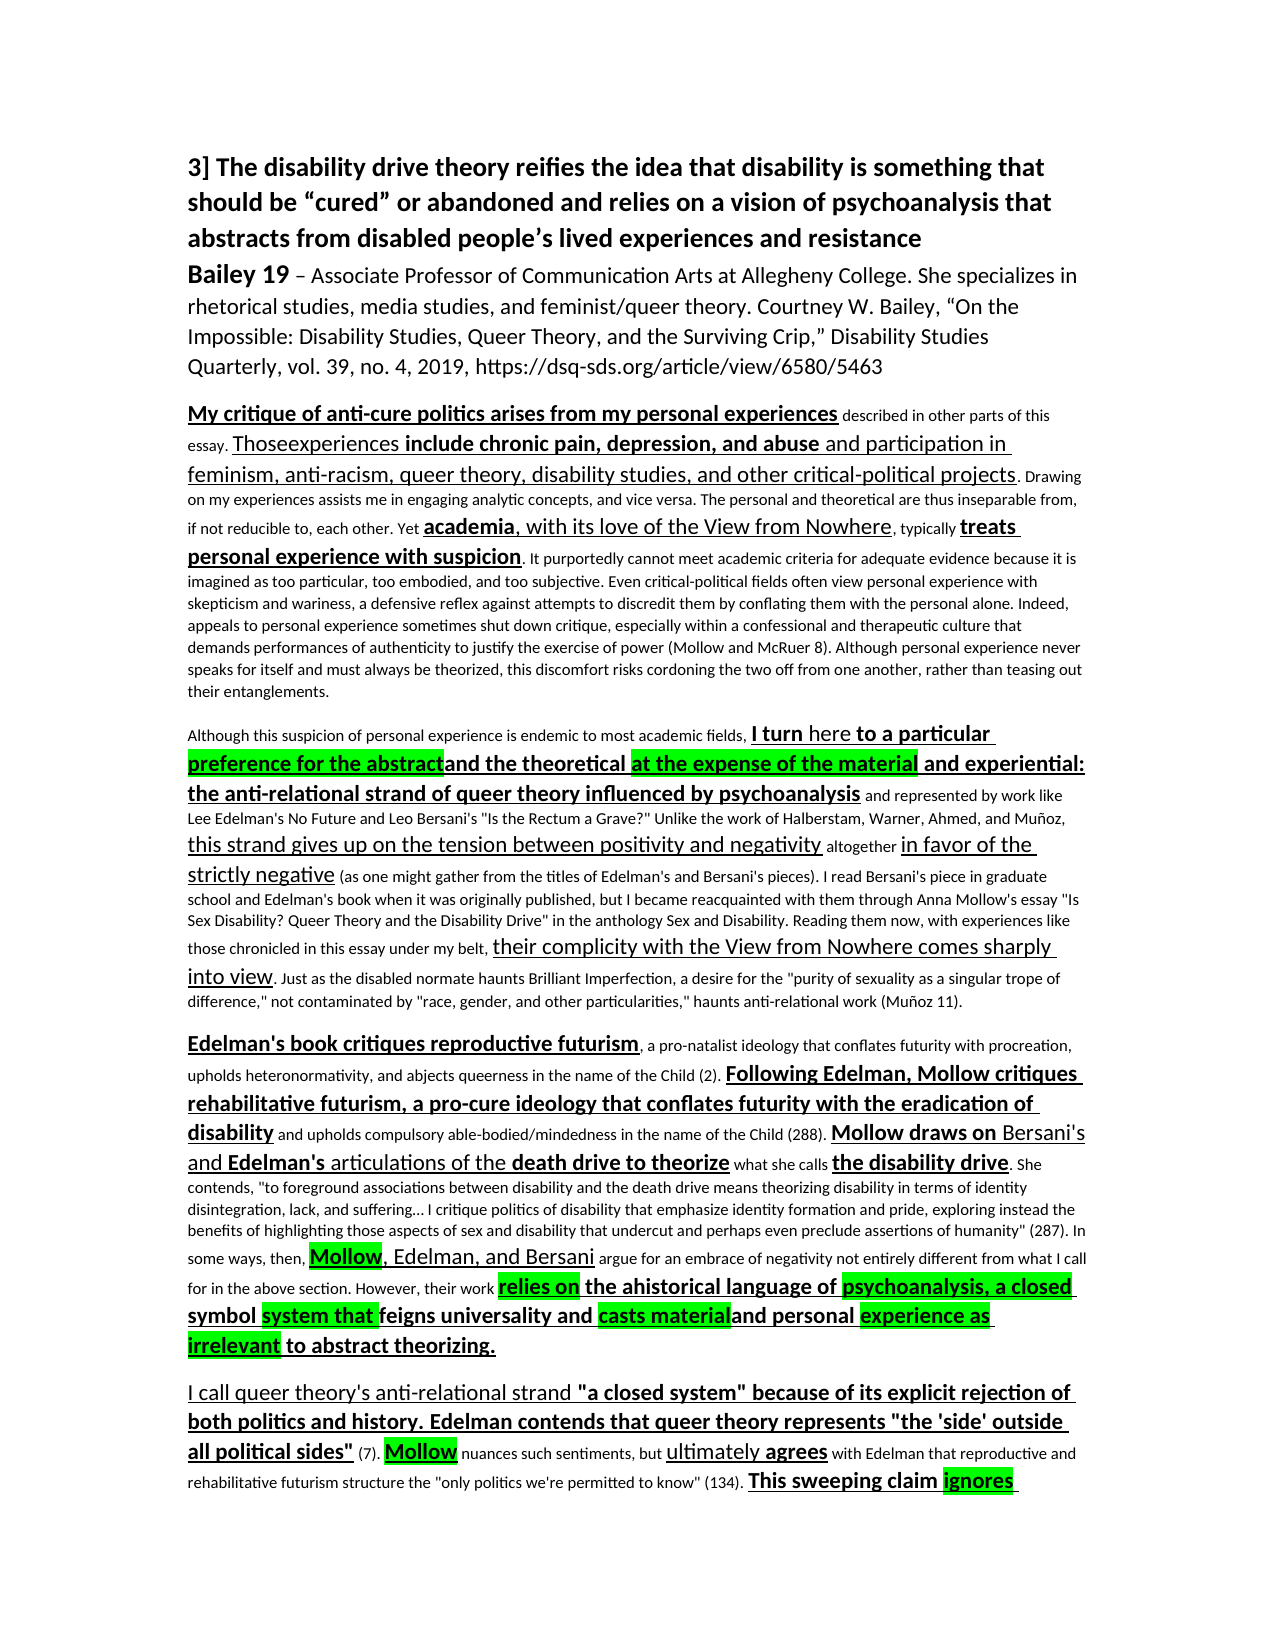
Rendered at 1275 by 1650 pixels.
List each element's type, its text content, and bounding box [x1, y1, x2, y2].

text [187, 1378, 1087, 1495]
text My critique of anti-cure politics arises from my personal experiences described in other parts of this essay. Thoseexperiences include chronic pain, depression, and abuse and participation in feminism, anti-racism, queer theory, disability studies, and other critical-political projects. Drawing on my experiences assists me in engaging analytic concepts, and vice versa. The personal and theoretical are thus inseparable from, if not reducible to, each other. Yet academia, with its love of the View from Nowhere, typically treats personal experience with suspicion. It purportedly cannot meet academic criteria for adequate evidence because it is imagined as too particular, too embodied, and too subjective. Even critical-political fields often view personal experience with skepticism and wariness, a defensive reflex against attempts to discredit them by conflating them with the personal alone. Indeed, appeals to personal experience sometimes shut down critique, especially within a confessional and therapeutic culture that demands performances of authenticity to justify the exercise of power (Mollow and McRuer 8). Although personal experience never speaks for itself and must always be theorized, this discomfort risks cordoning the two off from one another, rather than teasing out their entanglements. [187, 399, 1087, 701]
text Bailey 19 – Associate Professor of Communication Arts at Allegheny College. She specializes in rhetorical studies, media studies, and feminist/queer theory. Courtney W. Bailey, “On the Impossible: Disability Studies, Queer Theory, and the Surviving Crip,” Disability Studies Quarterly, vol. 39, no. 4, 2019, https://dsq-sds.org/article/view/6580/5463 [187, 257, 1087, 381]
text Edelman's book critiques reproductive futurism, a pro-natalist ideology that conflates futurity with procreation, upholds heteronormativity, and abjects queerness in the name of the Child (2). Following Edelman, Mollow critiques rehabilitative futurism, a pro-cure ideology that conflates futurity with the eradication of disability and upholds compulsory able-bodied/mindedness in the name of the Child (288). Mollow draws on Bersani's and Edelman's articulations of the death drive to theorize what she calls the disability drive. She contends, "to foreground associations between disability and the death drive means theorizing disability in terms of identity disintegration, lack, and suffering… I critique politics of disability that emphasize identity formation and pride, exploring instead the benefits of highlighting those aspects of sex and disability that undercut and perhaps even preclude assertions of humanity" (287). In some ways, then, Mollow, Edelman, and Bersani argue for an embrace of negativity not entirely different from what I call for in the above section. However, their work relies on the ahistorical language of psychoanalysis, a closed symbol system that feigns universality and casts materialand personal experience as irrelevant to abstract theorizing. [187, 1029, 1087, 1359]
subtitle 3] The disability drive theory reifies the idea that disability is something that should be “cured” or abandoned and relies on a vision of psychoanalysis that abstracts from disabled people’s lived experiences and resistance [187, 150, 1087, 254]
text Although this suspicion of personal experience is endemic to most academic fields, I turn here to a particular preference for the abstractand the theoretical at the expense of the material and experiential: the anti-relational strand of queer theory influenced by psychoanalysis and represented by work like Lee Edelman's No Future and Leo Bersani's "Is the Rectum a Grave?" Unlike the work of Halberstam, Warner, Ahmed, and Muñoz, this strand gives up on the tension between positivity and negativity altogether in favor of the strictly negative (as one might gather from the titles of Edelman's and Bersani's pieces). I read Bersani's piece in graduate school and Edelman's book when it was originally published, but I became reacquainted with them through Anna Mollow's essay "Is Sex Disability? Queer Theory and the Disability Drive" in the anthology Sex and Disability. Reading them now, with experiences like those chronicled in this essay under my belt, their complicity with the View from Nowhere comes sharply into view. Just as the disabled normate haunts Brilliant Imperfection, a desire for the "purity of sexuality as a singular trope of difference," not contaminated by "race, gender, and other particularities," haunts anti-relational work (Muñoz 11). [187, 719, 1087, 1012]
